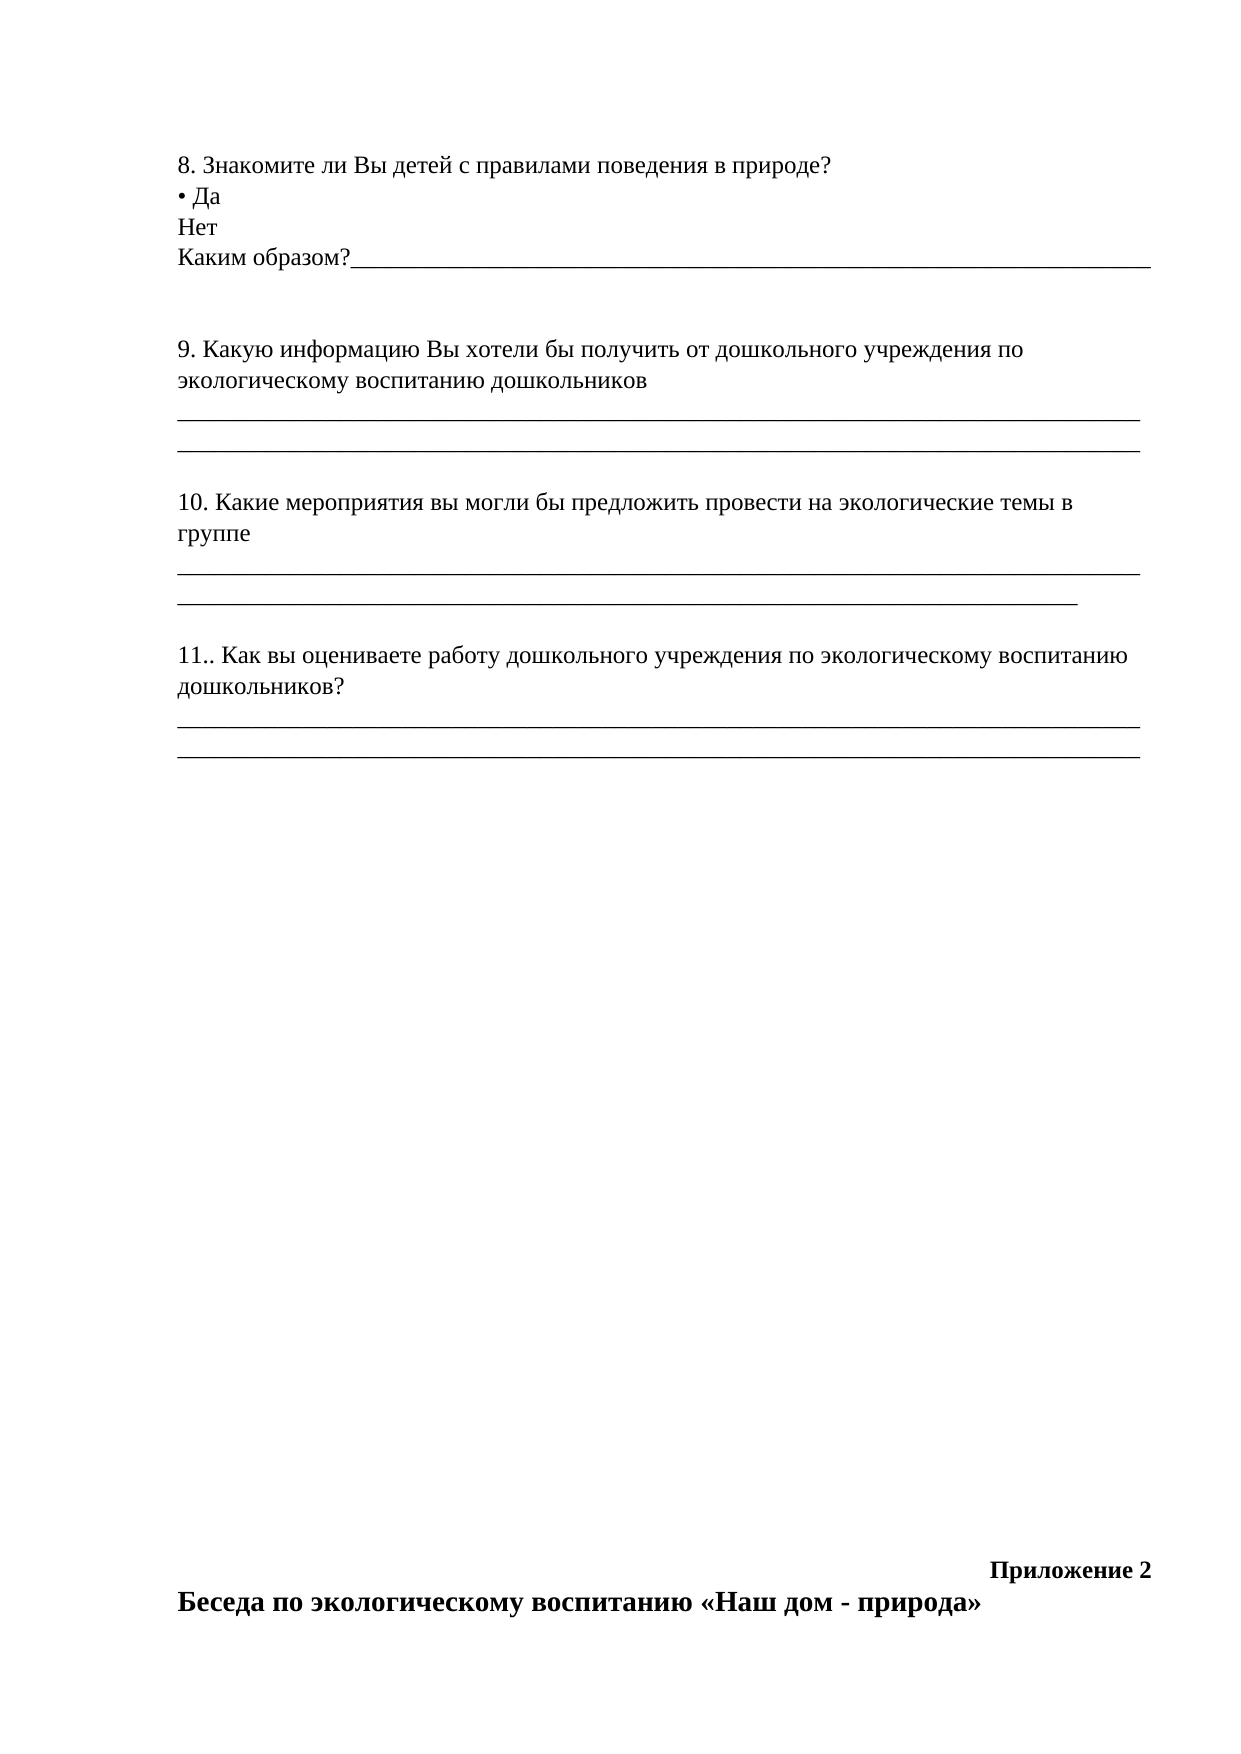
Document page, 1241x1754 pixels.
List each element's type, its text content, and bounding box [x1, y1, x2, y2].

text Беседа по экологическому воспитанию «Наш дом - природа» [177, 1584, 1152, 1617]
text • Да [177, 179, 1152, 210]
text 10. Какие мероприятия вы могли бы предложить провести на экологические темы в группе _____________________________________________________________________________________________________________________________________________________ [177, 486, 1152, 608]
text 11.. Как вы оцениваете работу дошкольного учреждения по экологическому воспитанию дошкольников? __________________________________________________________________________________________________________________________________________________________ [177, 639, 1152, 761]
text Нет [177, 210, 1152, 241]
text 8. Знакомите ли Вы детей с правилами поведения в природе? [177, 149, 1152, 179]
text Каким образом?________________________________________________________________ [177, 241, 1152, 271]
text 9. Какую информацию Вы хотели бы получить от дошкольного учреждения по экологическому воспитанию дошкольников __________________________________________________________________________________________________________________________________________________________ [177, 332, 1152, 455]
text Приложение 2 [177, 1553, 1152, 1584]
